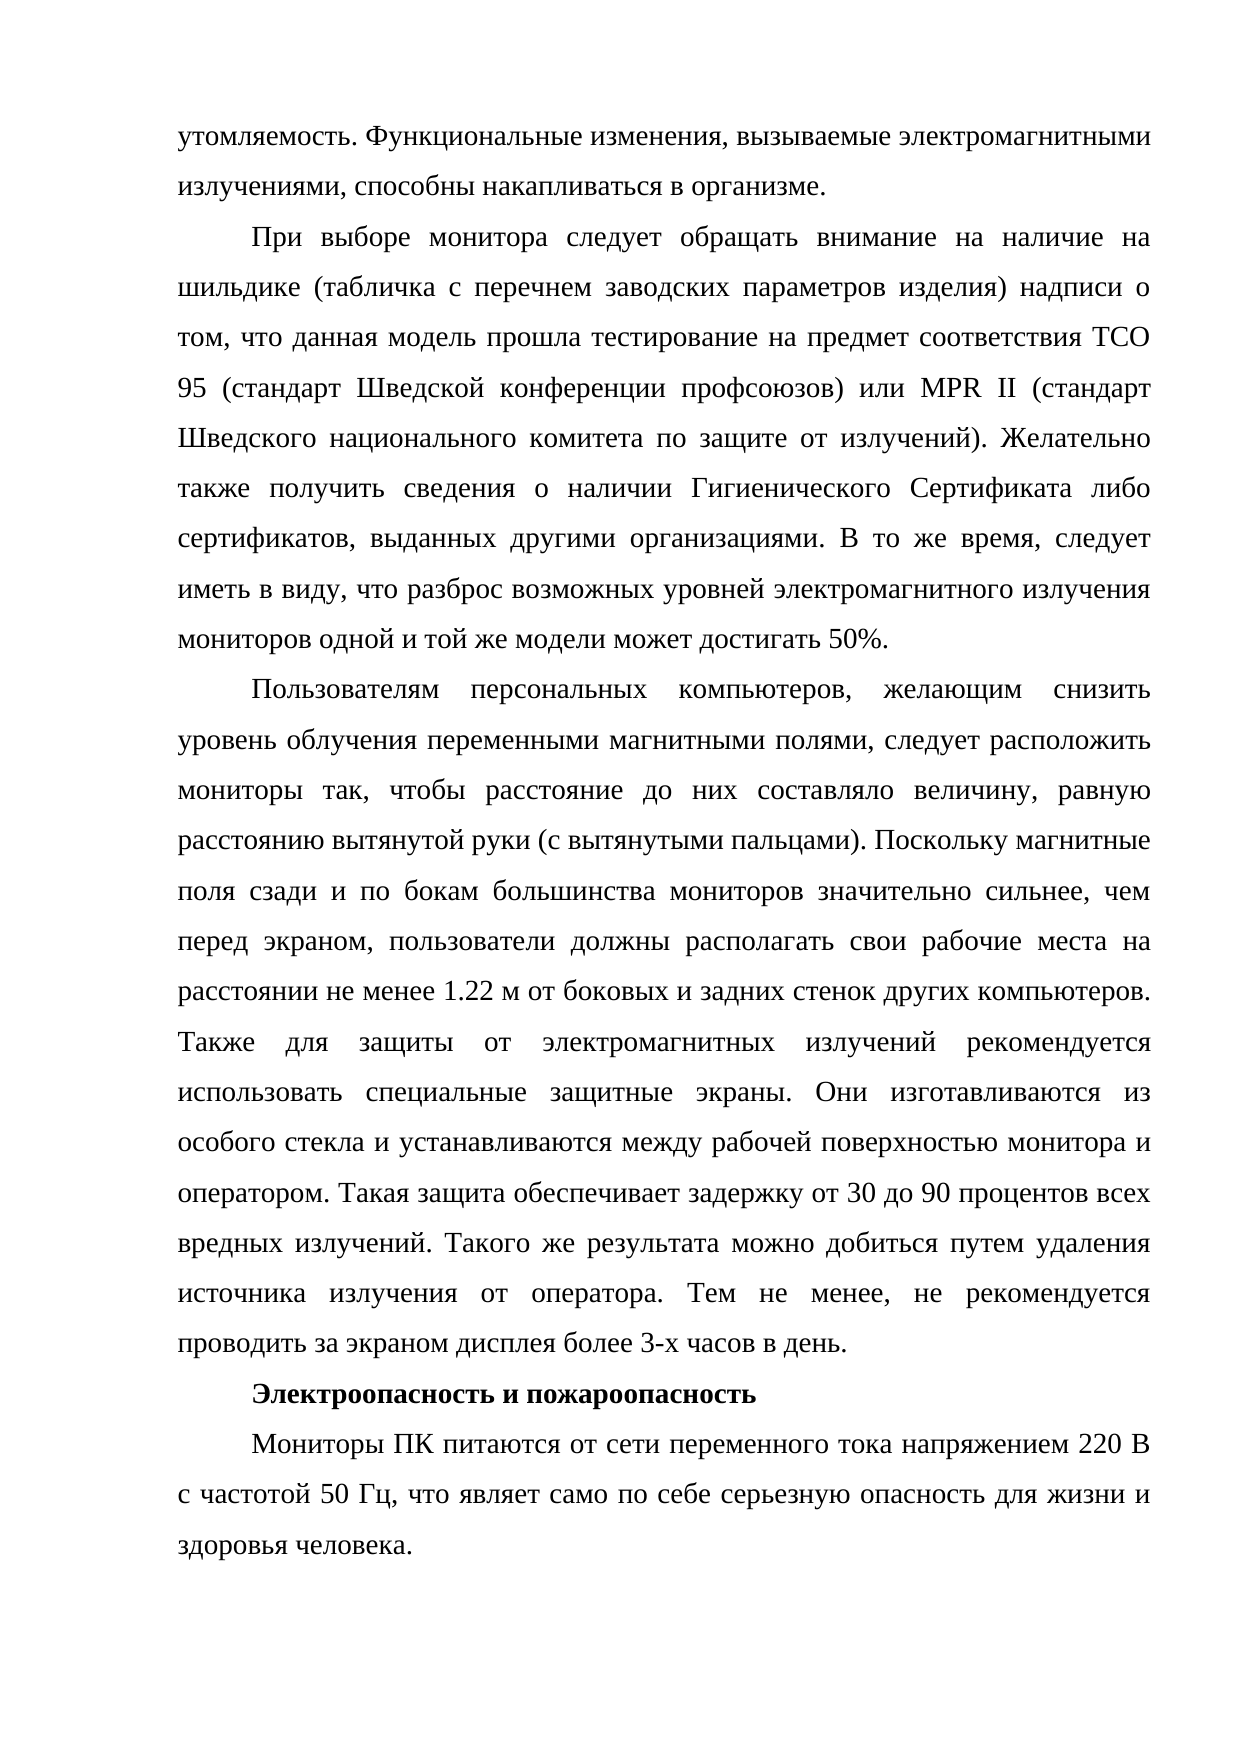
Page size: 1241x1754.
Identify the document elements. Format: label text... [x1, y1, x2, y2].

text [177, 118, 1152, 202]
text Мониторы ПК питаются от сети переменного тока напряжением 220 В с частотой 50 Гц, что являет само по себе серьезную опасность для жизни и здоровья человека. [177, 1426, 1152, 1560]
text При выборе монитора следует обращать внимание на наличие на шильдике (табличка с перечнем заводских параметров изделия) надписи о том, что данная модель прошла тестирование на предмет соответствия ТСО 95 (стандарт Шведской конференции профсоюзов) или MPR II (стандарт Шведского национального комитета по защите от излучений). Желательно также получить сведения о наличии Гигиенического Сертификата либо сертификатов, выданных другими организациями. В то же время, следует иметь в виду, что разброс возможных уровней электромагнитного излучения мониторов одной и той же модели может достигать 50%. [177, 219, 1152, 655]
title Электроопасность и пожароопасность [177, 1376, 1152, 1409]
text Пользователям персональных компьютеров, желающим снизить уровень облучения переменными магнитными полями, следует расположить мониторы так, чтобы расстояние до них составляло величину, равную расстоянию вытянутой руки (с вытянутыми пальцами). Поскольку магнитные поля сзади и по бокам большинства мониторов значительно сильнее, чем перед экраном, пользователи должны располагать свои рабочие места на расстоянии не менее 1.22 м от боковых и задних стенок других компьютеров. Также для защиты от электромагнитных излучений рекомендуется использовать специальные защитные экраны. Они изготавливаются из особого стекла и устанавливаются между рабочей поверхностью монитора и оператором. Такая защита обеспечивает задержку от 30 до 90 процентов всех вредных излучений. Такого же результата можно добиться путем удаления источника излучения от оператора. Тем не менее, не рекомендуется проводить за экраном дисплея более 3-х часов в день. [177, 672, 1152, 1359]
